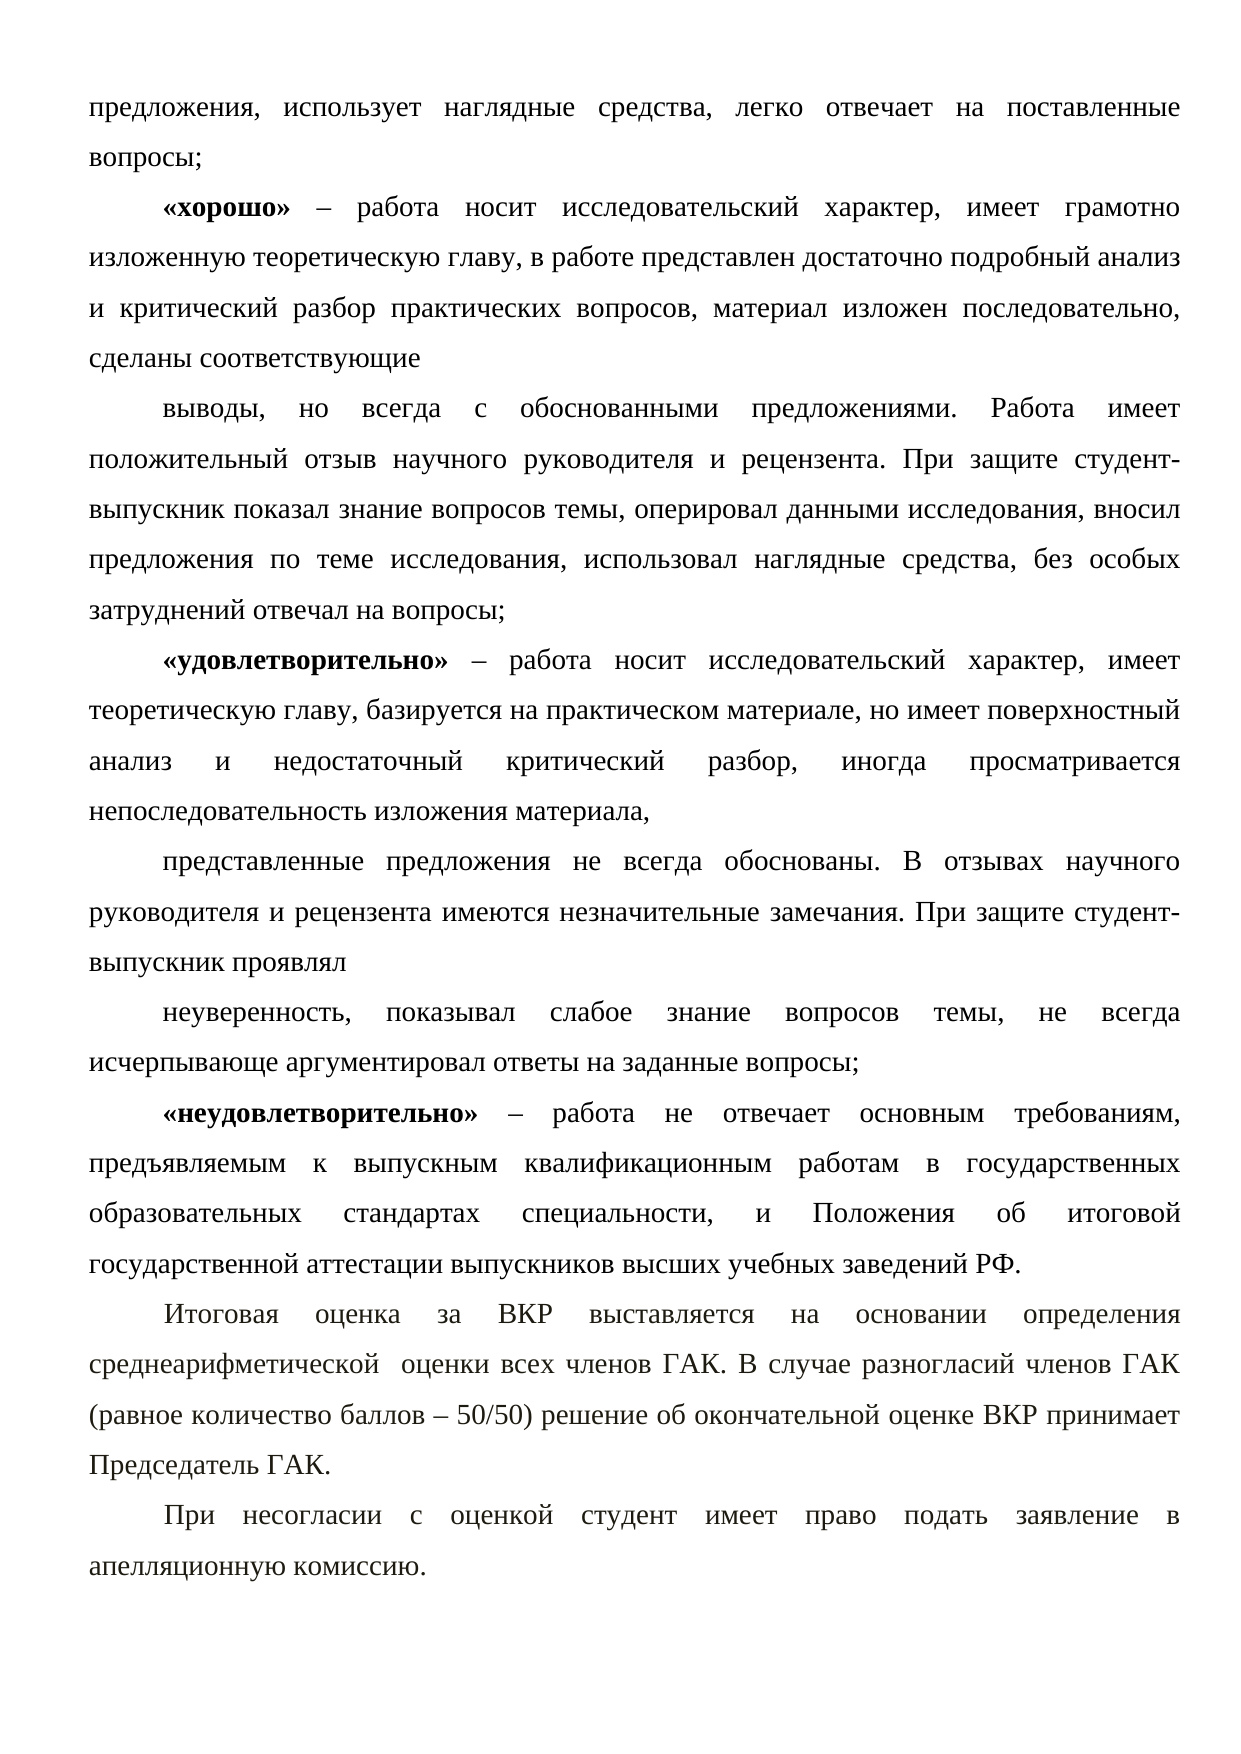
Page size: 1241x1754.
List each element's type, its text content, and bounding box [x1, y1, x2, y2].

text «удовлетворительно» – работа носит исследовательский характер, имеет теоретическую главу, базируется на практическом материале, но имеет поверхностный анализ и недостаточный критический разбор, иногда просматривается непоследовательность изложения материала, [89, 642, 1181, 827]
text «хорошо» – работа носит исследовательский характер, имеет грамотно изложенную теоретическую главу, в работе представлен достаточно подробный анализ и критический разбор практических вопросов, материал изложен последовательно, сделаны соответствующие [89, 189, 1181, 374]
text Итоговая оценка за ВКР выставляется на основании определения среднеарифметической оценки всех членов ГАК. В случае разногласий членов ГАК (равное количество баллов – 50/50) решение об окончательной оценке ВКР принимает Председатель ГАК. [89, 1296, 1181, 1481]
text При несогласии с оценкой студент имеет право подать заявление в апелляционную комиссию. [89, 1497, 1181, 1581]
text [89, 89, 1181, 172]
text неуверенность, показывал слабое знание вопросов темы, не всегда исчерпывающе аргументировал ответы на заданные вопросы; [89, 994, 1181, 1078]
text выводы, но всегда с обоснованными предложениями. Работа имеет положительный отзыв научного руководителя и рецензента. При защите студент-выпускник показал знание вопросов темы, оперировал данными исследования, вносил предложения по теме исследования, использовал наглядные средства, без особых затруднений отвечал на вопросы; [89, 391, 1181, 625]
text «неудовлетворительно» – работа не отвечает основным требованиям, предъявляемым к выпускным квалификационным работам в государственных образовательных стандартах специальности, и Положения об итоговой государственной аттестации выпускников высших учебных заведений РФ. [89, 1095, 1181, 1279]
text представленные предложения не всегда обоснованы. В отзывах научного руководителя и рецензента имеются незначительные замечания. При защите студент-выпускник проявлял [89, 843, 1181, 977]
